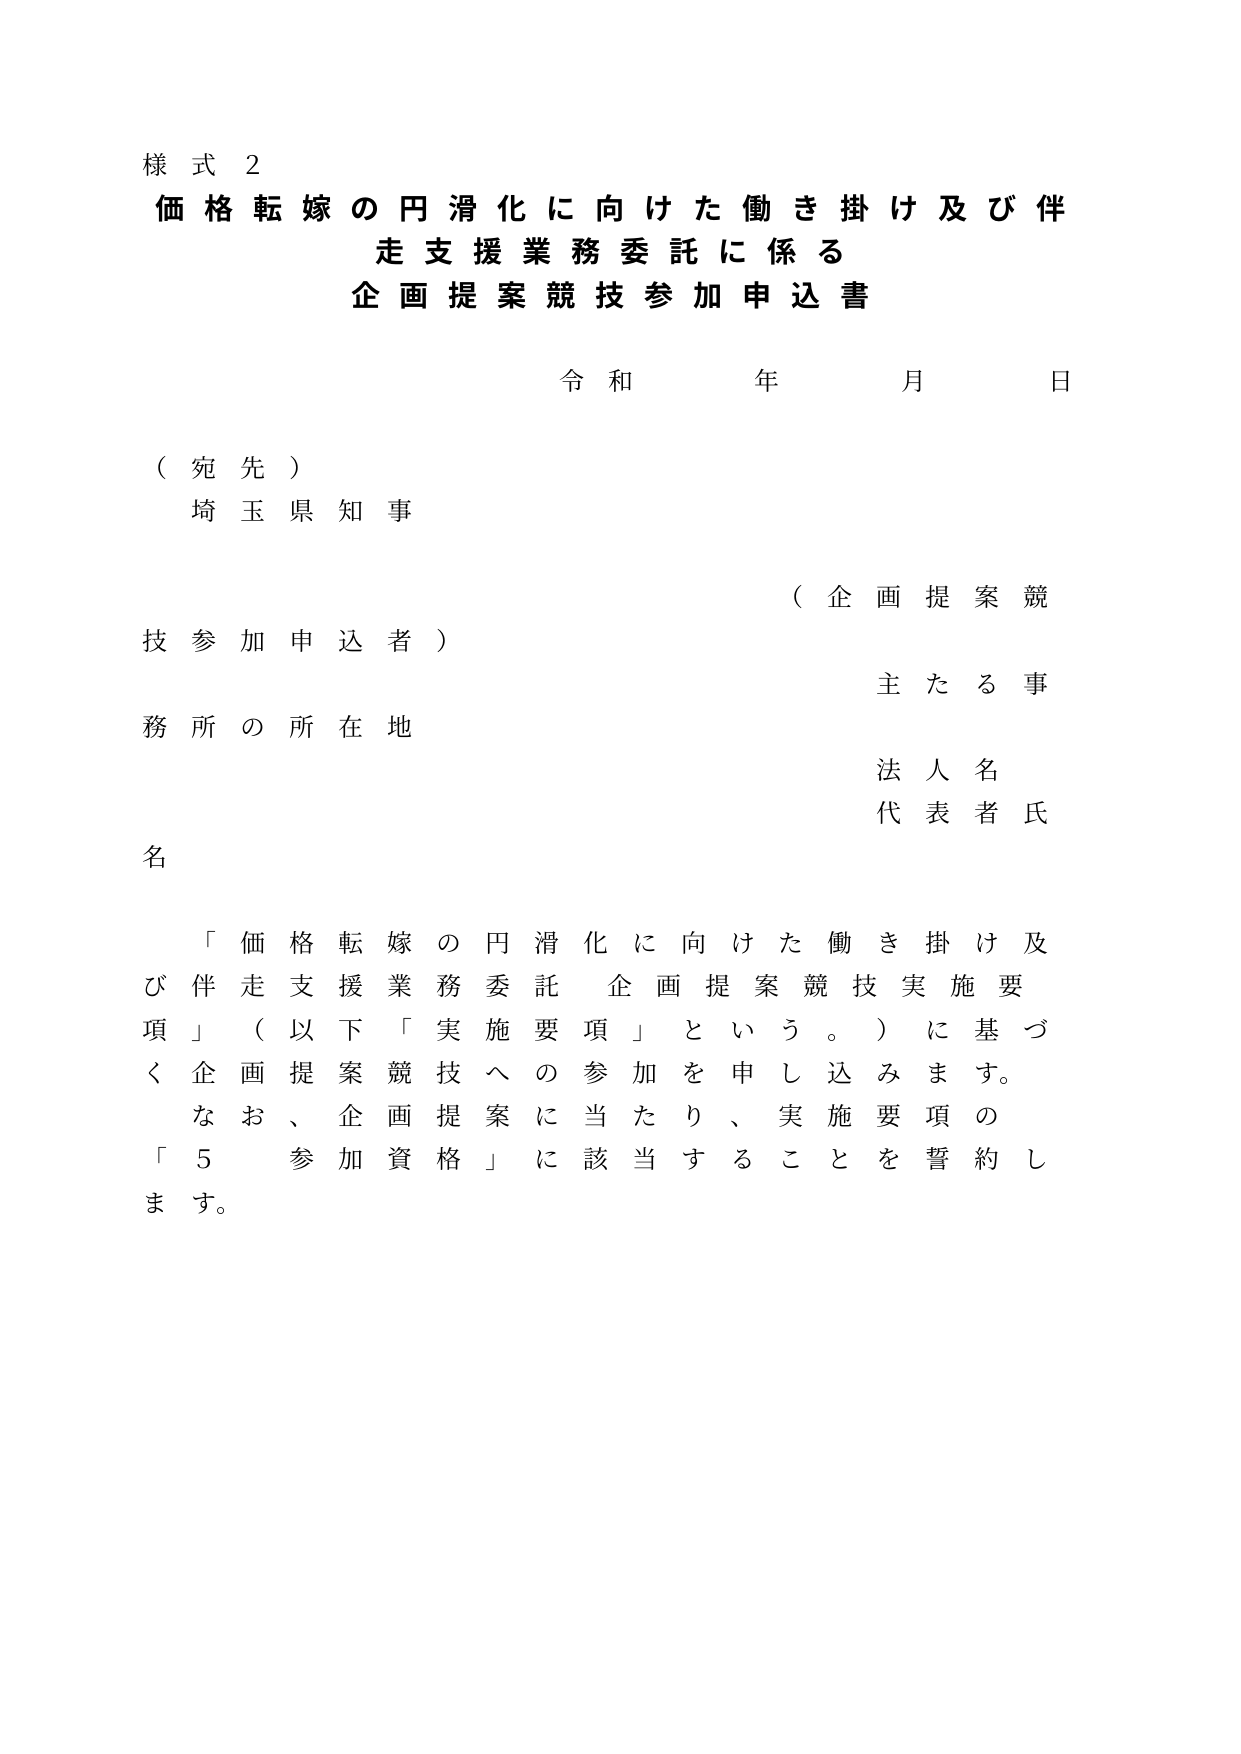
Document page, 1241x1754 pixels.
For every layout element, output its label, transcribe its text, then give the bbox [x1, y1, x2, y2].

text 代表者氏名 [143, 791, 1097, 877]
text 埼玉県知事 [143, 488, 1097, 531]
text 企画提案競技参加申込書 [143, 272, 1097, 315]
text （企画提案競技参加申込者） [143, 574, 1097, 661]
text なお、企画提案に当たり、実施要項の「５ 参加資格」に該当することを誓約します。 [143, 1093, 1097, 1223]
text 「価格転嫁の円滑化に向けた働き掛け及び伴走支援業務委託 企画提案競技実施要項」（以下「実施要項」という。）に基づく企画提案競技への参加を申し込みます。 [143, 920, 1097, 1093]
text 価格転嫁の円滑化に向けた働き掛け及び伴走支援業務委託に係る [143, 185, 1097, 272]
text （宛先） [143, 445, 1097, 488]
text 令和 年 月 日 [143, 358, 1097, 401]
text 主たる事務所の所在地 [143, 661, 1097, 747]
text 様式２ [143, 142, 1097, 185]
text 法人名 [143, 747, 1097, 791]
